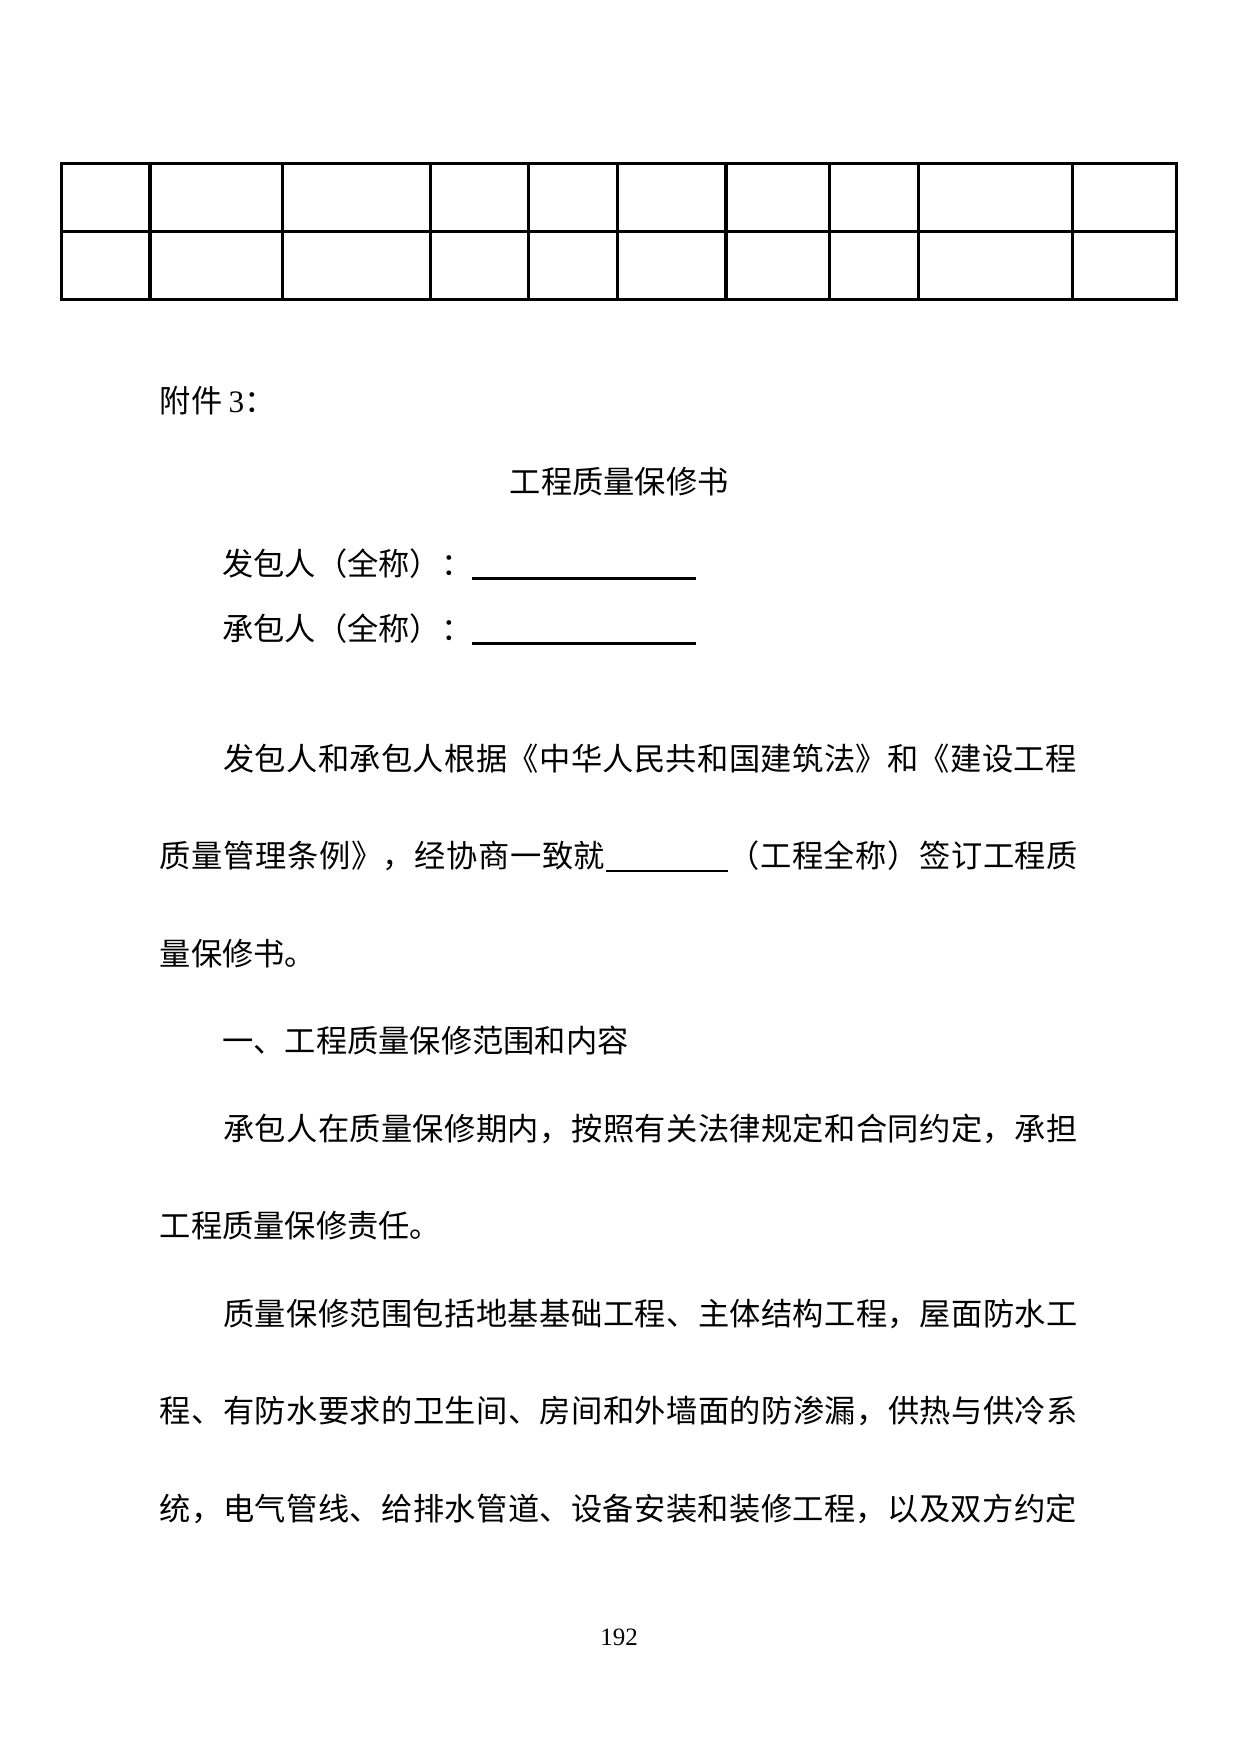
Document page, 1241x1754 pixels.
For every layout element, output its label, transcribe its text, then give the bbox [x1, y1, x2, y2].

table_cell [152, 233, 281, 298]
text 附件3： [159, 366, 1078, 431]
table_cell [284, 165, 429, 230]
table_cell [831, 165, 917, 230]
table_cell [530, 233, 616, 298]
table_cell [1074, 233, 1175, 298]
table_cell [1074, 165, 1175, 230]
table_cell [920, 233, 1071, 298]
table_cell [284, 233, 429, 298]
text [159, 1279, 1078, 1539]
text 承包人在质量保修期内，按照有关法律规定和合同约定，承担工程质量保修责任。 [159, 1094, 1078, 1257]
text 发包人（全称）： [159, 529, 1078, 594]
table_cell [619, 165, 724, 230]
text 承包人（全称）： [159, 594, 1078, 659]
table_cell [831, 233, 917, 298]
table_cell [619, 233, 724, 298]
table_cell [920, 165, 1071, 230]
table_cell [530, 165, 616, 230]
table_cell [152, 165, 281, 230]
table_cell [63, 233, 148, 298]
text 一、工程质量保修范围和内容 [159, 1006, 1078, 1071]
table_cell [728, 165, 828, 230]
table_cell [432, 233, 527, 298]
table_cell [728, 233, 828, 298]
table_cell [63, 165, 148, 230]
table_cell [432, 165, 527, 230]
text 工程质量保修书 [159, 448, 1078, 513]
text 发包人和承包人根据《中华人民共和国建筑法》和《建设工程质量管理条例》，经协商一致就 （工程全称）签订工程质量保修书。 [159, 724, 1078, 984]
